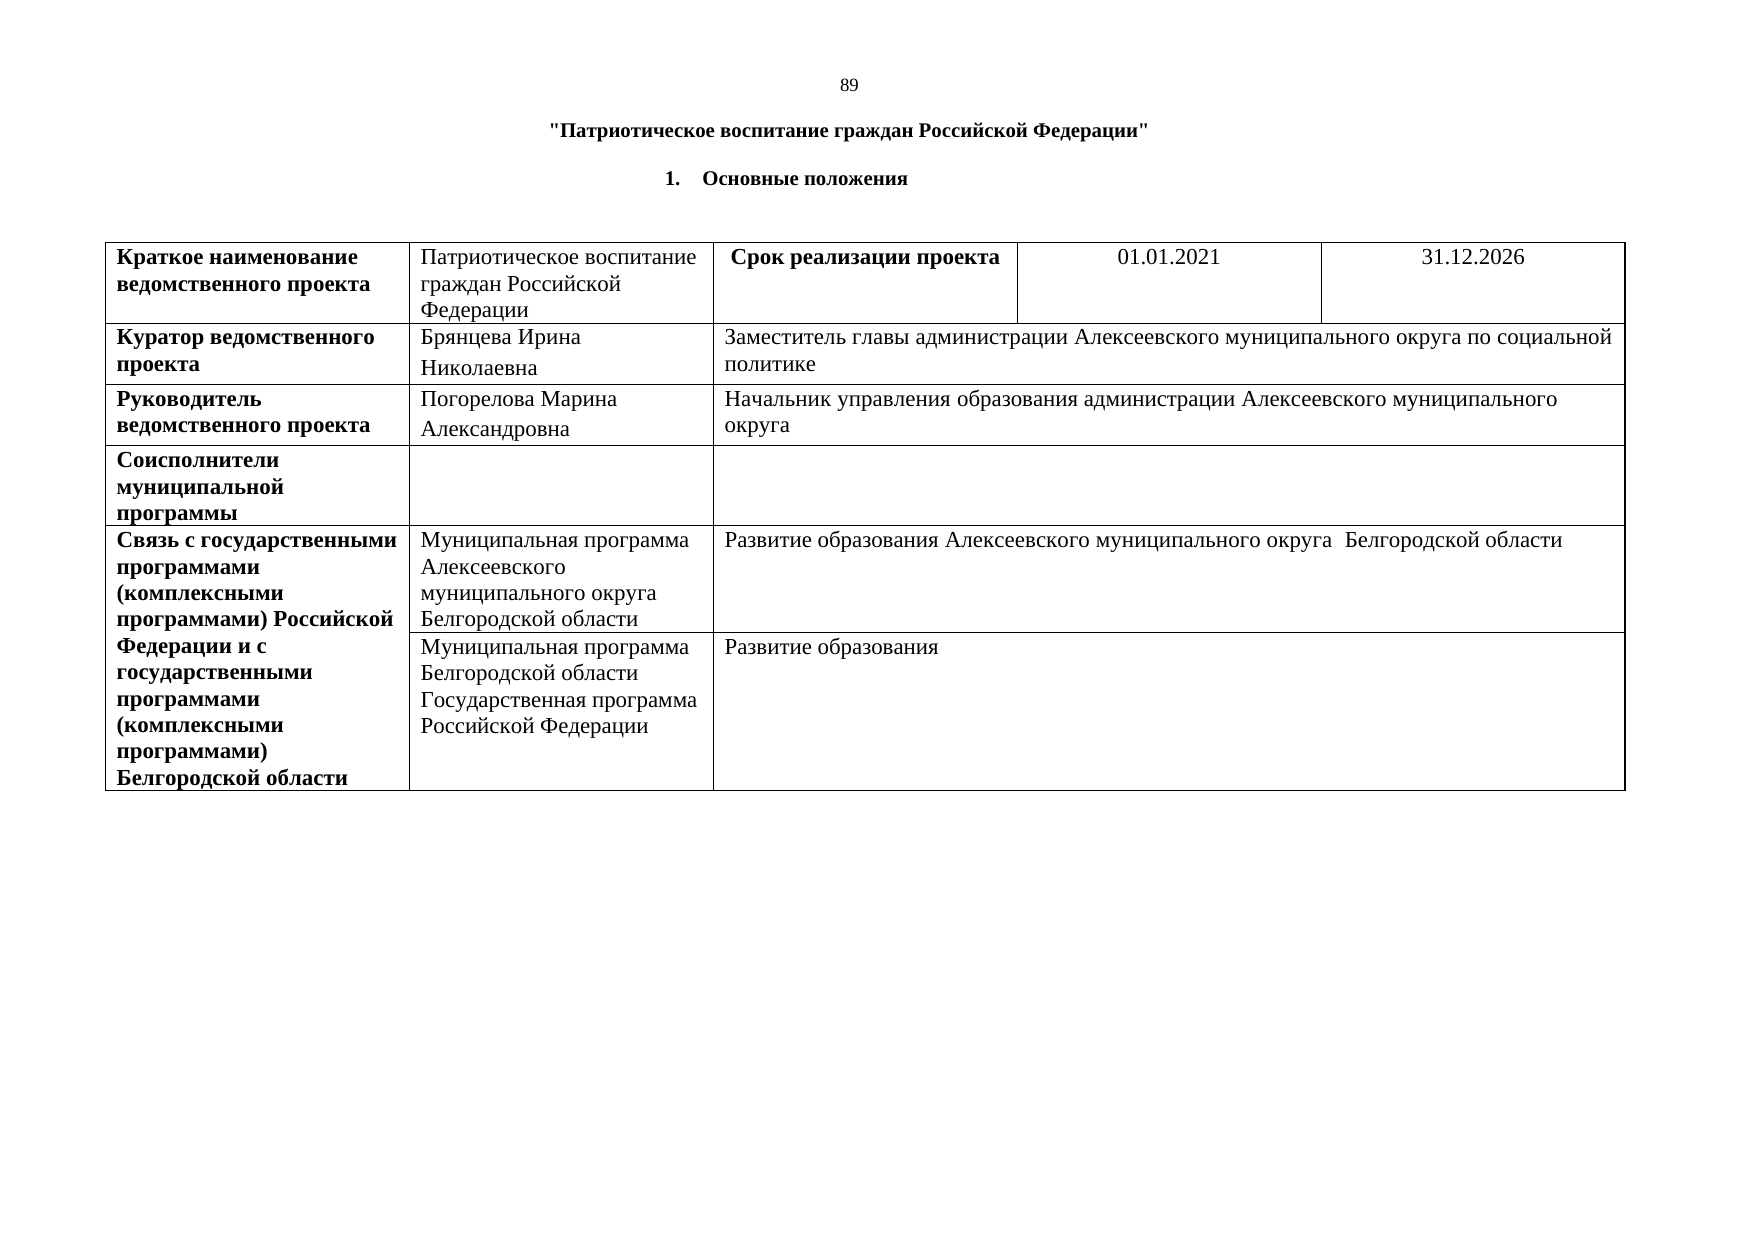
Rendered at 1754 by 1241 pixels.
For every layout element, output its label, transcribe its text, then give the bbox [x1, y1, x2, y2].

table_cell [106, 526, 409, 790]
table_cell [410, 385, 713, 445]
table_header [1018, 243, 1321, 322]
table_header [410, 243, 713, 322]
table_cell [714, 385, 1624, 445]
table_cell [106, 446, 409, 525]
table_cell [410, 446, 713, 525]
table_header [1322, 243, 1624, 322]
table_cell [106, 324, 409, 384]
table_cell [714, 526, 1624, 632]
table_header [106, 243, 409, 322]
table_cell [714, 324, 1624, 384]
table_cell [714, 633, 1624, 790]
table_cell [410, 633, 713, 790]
title "Патриотическое воспитание граждан Российской Федерации" [89, 118, 1609, 142]
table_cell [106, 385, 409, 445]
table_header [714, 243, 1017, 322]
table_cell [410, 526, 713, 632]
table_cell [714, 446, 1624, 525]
title Основные положения [664, 166, 1609, 190]
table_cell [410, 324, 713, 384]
